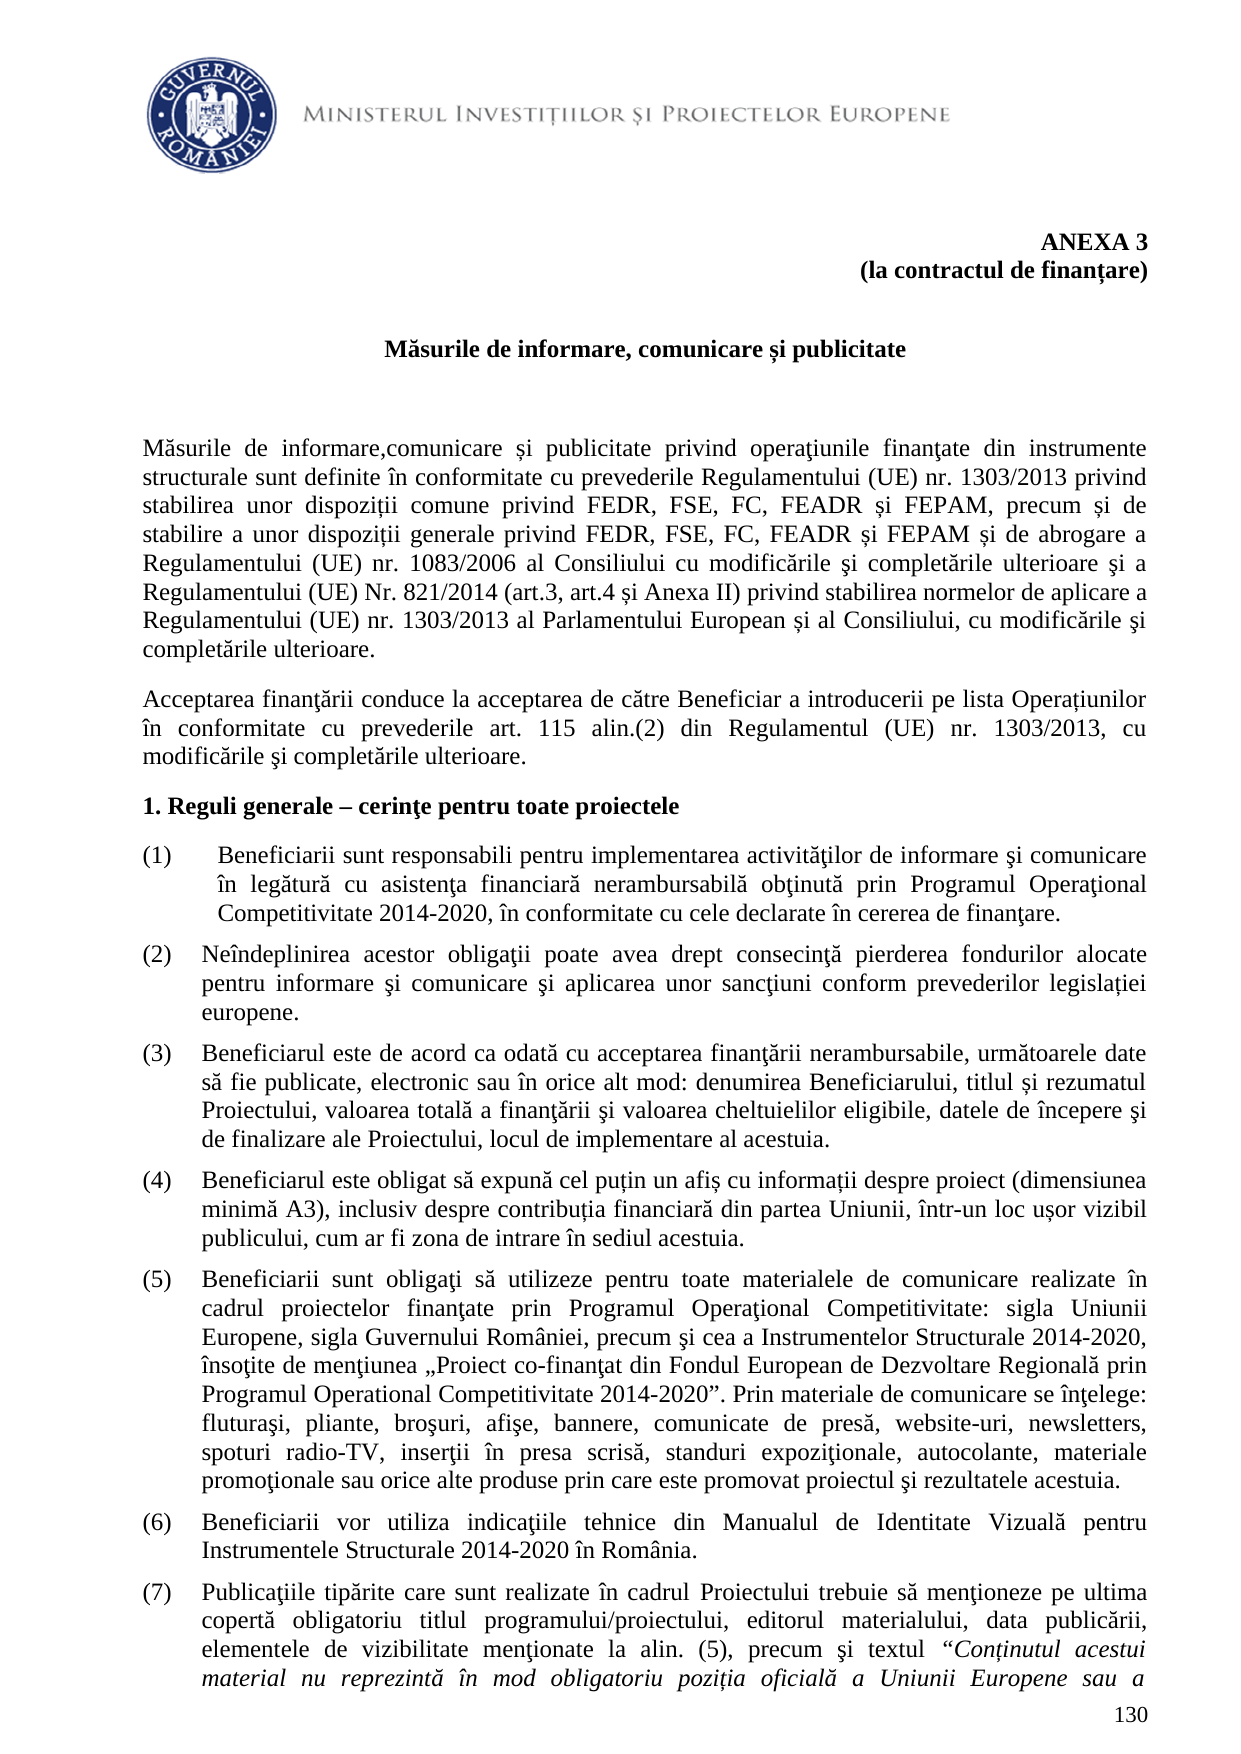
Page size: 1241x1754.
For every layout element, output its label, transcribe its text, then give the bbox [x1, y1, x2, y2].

text Măsurile de informare, comunicare și publicitate [142, 334, 1148, 363]
text 1. Reguli generale – cerinţe pentru toate proiectele [142, 791, 1148, 820]
picture [142, 52, 1088, 174]
list Beneficiarii sunt obligaţi să utilizeze pentru toate materialele de comunicare realizate în cadrul proiectelor finanţate prin Programul Operaţional Competitivitate: sigla Uniunii Europene, sigla Guvernului României, precum şi cea a Instrumentelor Structurale 2014-2020, însoţite de menţiunea „Proiect co-finanţat din Fondul European de Dezvoltare Regională prin Programul Operational Competitivitate 2014-2020”. Prin materiale de comunicare se înţelege: fluturaşi, pliante, broşuri, afişe, bannere, comunicate de presă, website-uri, newsletters, spoturi radio-TV, inserţii în presa scrisă, standuri expoziţionale, autocolante, materiale promoţionale sau orice alte produse prin care este promovat proiectul şi rezultatele acestuia. [142, 1264, 1148, 1494]
list Beneficiarii vor utiliza indicaţiile tehnice din Manualul de Identitate Vizuală pentru Instrumentele Structurale 2014-2020 în România. [142, 1507, 1148, 1564]
text Acceptarea finanţării conduce la acceptarea de către Beneficiar a introducerii pe lista Operațiunilor în conformitate cu prevederile art. 115 alin.(2) din Regulamentul (UE) nr. 1303/2013, cu modificările şi completările ulterioare. [142, 684, 1148, 770]
list Beneficiarii sunt responsabili pentru implementarea activităţilor de informare şi comunicare în legătură cu asistenţa financiară nerambursabilă obţinută prin Programul Operaţional Competitivitate 2014-2020, în conformitate cu cele declarate în cererea de finanţare. [142, 841, 1148, 927]
list Beneficiarul este de acord ca odată cu acceptarea finanţării nerambursabile, următoarele date să fie publicate, electronic sau în orice alt mod: denumirea Beneficiarului, titlul și rezumatul Proiectului, valoarea totală a finanţării şi valoarea cheltuielilor eligibile, datele de începere şi de finalizare ale Proiectului, locul de implementare al acestuia. [142, 1038, 1148, 1153]
text ANEXA 3 [142, 227, 1148, 256]
text Măsurile de informare,comunicare și publicitate privind operaţiunile finanţate din instrumente structurale sunt definite în conformitate cu prevederile Regulamentului (UE) nr. 1303/2013 privind stabilirea unor dispoziții comune privind FEDR, FSE, FC, FEADR și FEPAM, precum și de stabilire a unor dispoziții generale privind FEDR, FSE, FC, FEADR și FEPAM și de abrogare a Regulamentului (UE) nr. 1083/2006 al Consiliului cu modificările şi completările ulterioare şi a Regulamentului (UE) Nr. 821/2014 (art.3, art.4 și Anexa II) privind stabilirea normelor de aplicare a Regulamentului (UE) nr. 1303/2013 al Parlamentului European și al Consiliului, cu modificările şi completările ulterioare. [142, 433, 1148, 663]
text (la contractul de finanțare) [142, 256, 1148, 284]
list Neîndeplinirea acestor obligaţii poate avea drept consecinţă pierderea fondurilor alocate pentru informare şi comunicare şi aplicarea unor sancţiuni conform prevederilor legislației europene. [142, 939, 1148, 1026]
list Beneficiarul este obligat să expună cel puțin un afiș cu informații despre proiect (dimensiunea minimă A3), inclusiv despre contribuția financiară din partea Uniunii, într-un loc ușor vizibil publicului, cum ar fi zona de intrare în sediul acestuia. [142, 1166, 1148, 1252]
